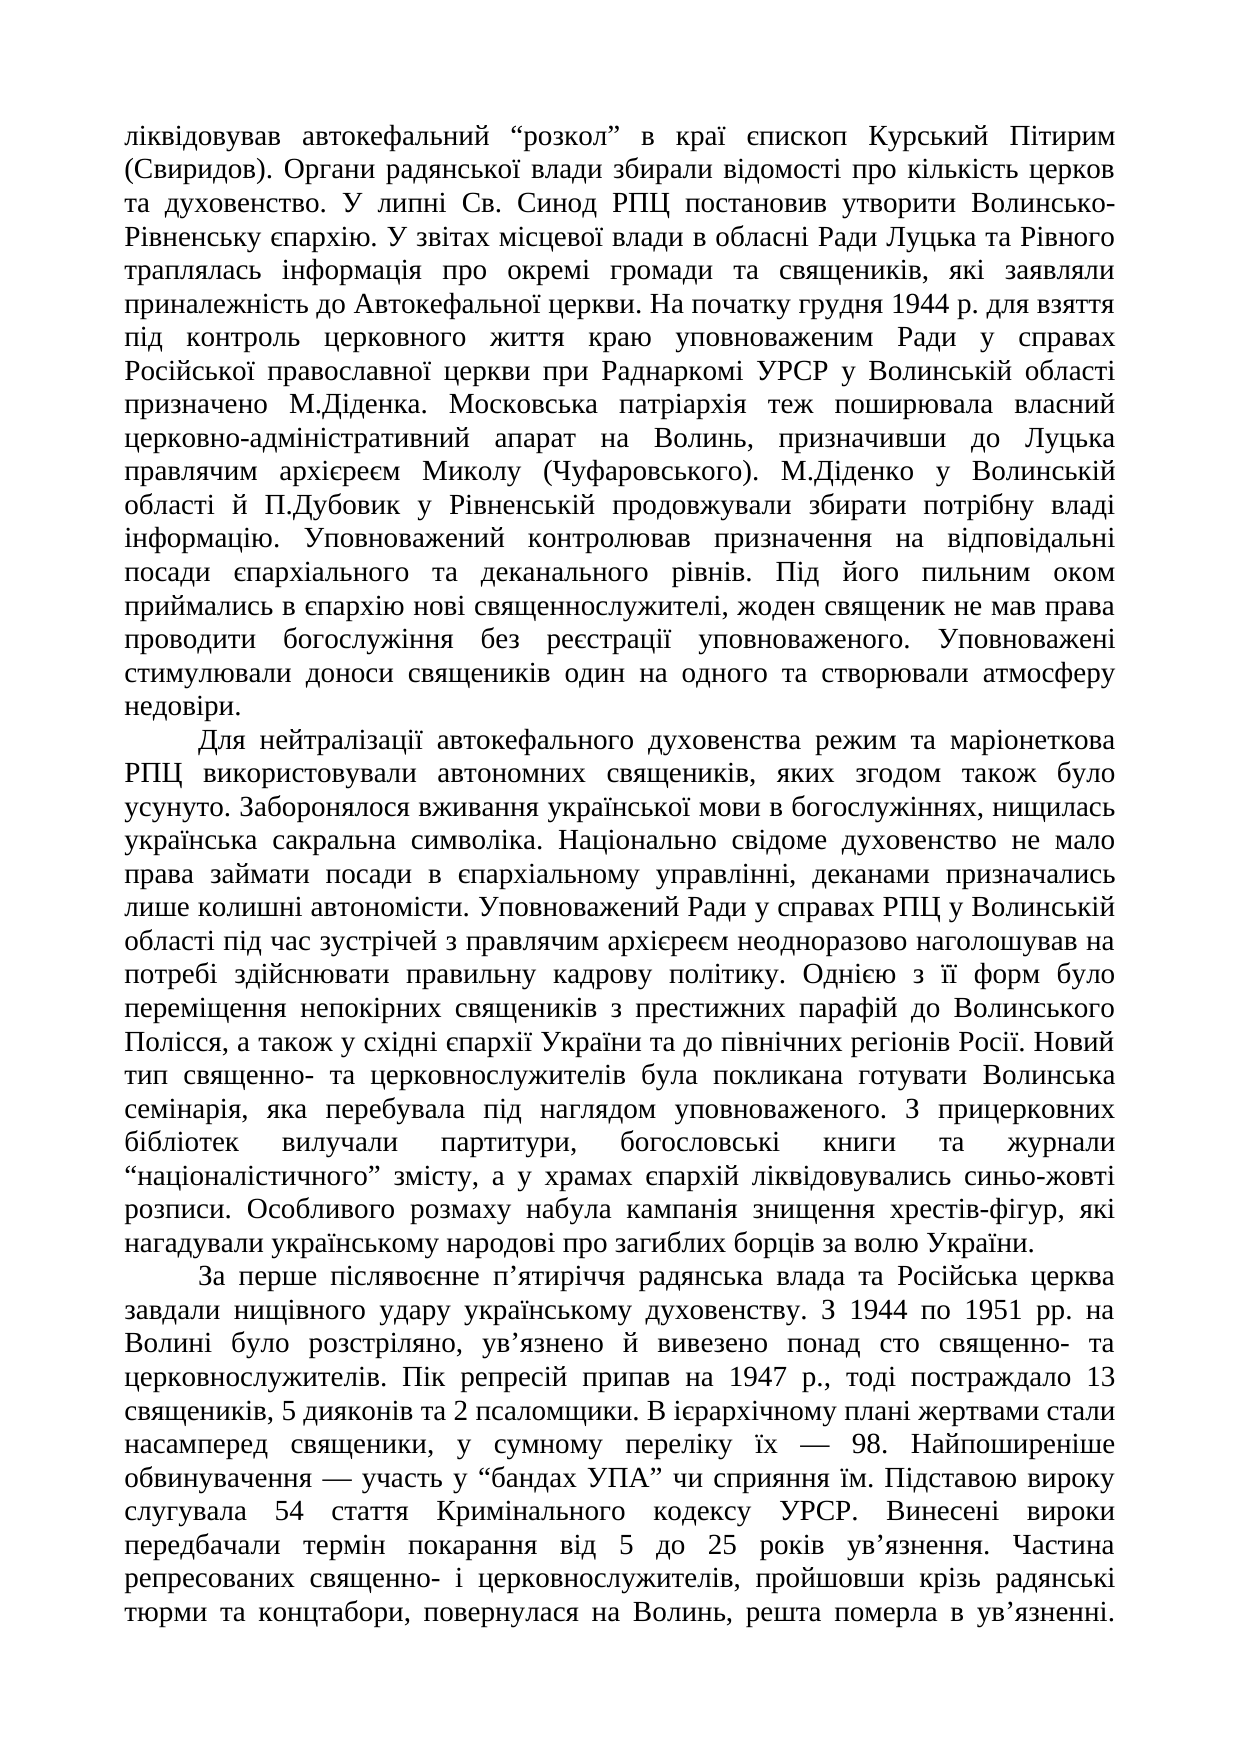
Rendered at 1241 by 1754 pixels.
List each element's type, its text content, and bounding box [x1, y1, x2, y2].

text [124, 118, 1116, 722]
text Для нейтралізації автокефального духовенства режим та маріонеткова РПЦ використовували автономних священиків, яких згодом також було усунуто. Заборонялося вживання української мови в богослужіннях, нищилась українська сакральна символіка. Національно свідоме духовенство не мало права займати посади в єпархіальному управлінні, деканами призначались лише колишні автономісти. Уповноважений Ради у справах РПЦ у Волинській області під час зустрічей з правлячим архієреєм неодноразово наголошував на потребі здійснювати правильну кадрову політику. Однією з її форм було переміщення непокірних священиків з престижних парафій до Волинського Полісся, а також у східні єпархії України та до північних регіонів Росії. Новий тип священно- та церковнослужителів була покликана готувати Волинська семінарія, яка перебувала під наглядом уповноваженого. З прицерковних бібліотек вилучали партитури, богословські книги та журнали “націоналістичного” змісту, а у храмах єпархій ліквідовувались синьо-жовті розписи. Особливого розмаху набула кампанія знищення хрестів-фігур, які нагадували українському народові про загиблих борців за волю України. [124, 722, 1116, 1258]
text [124, 1258, 1116, 1627]
